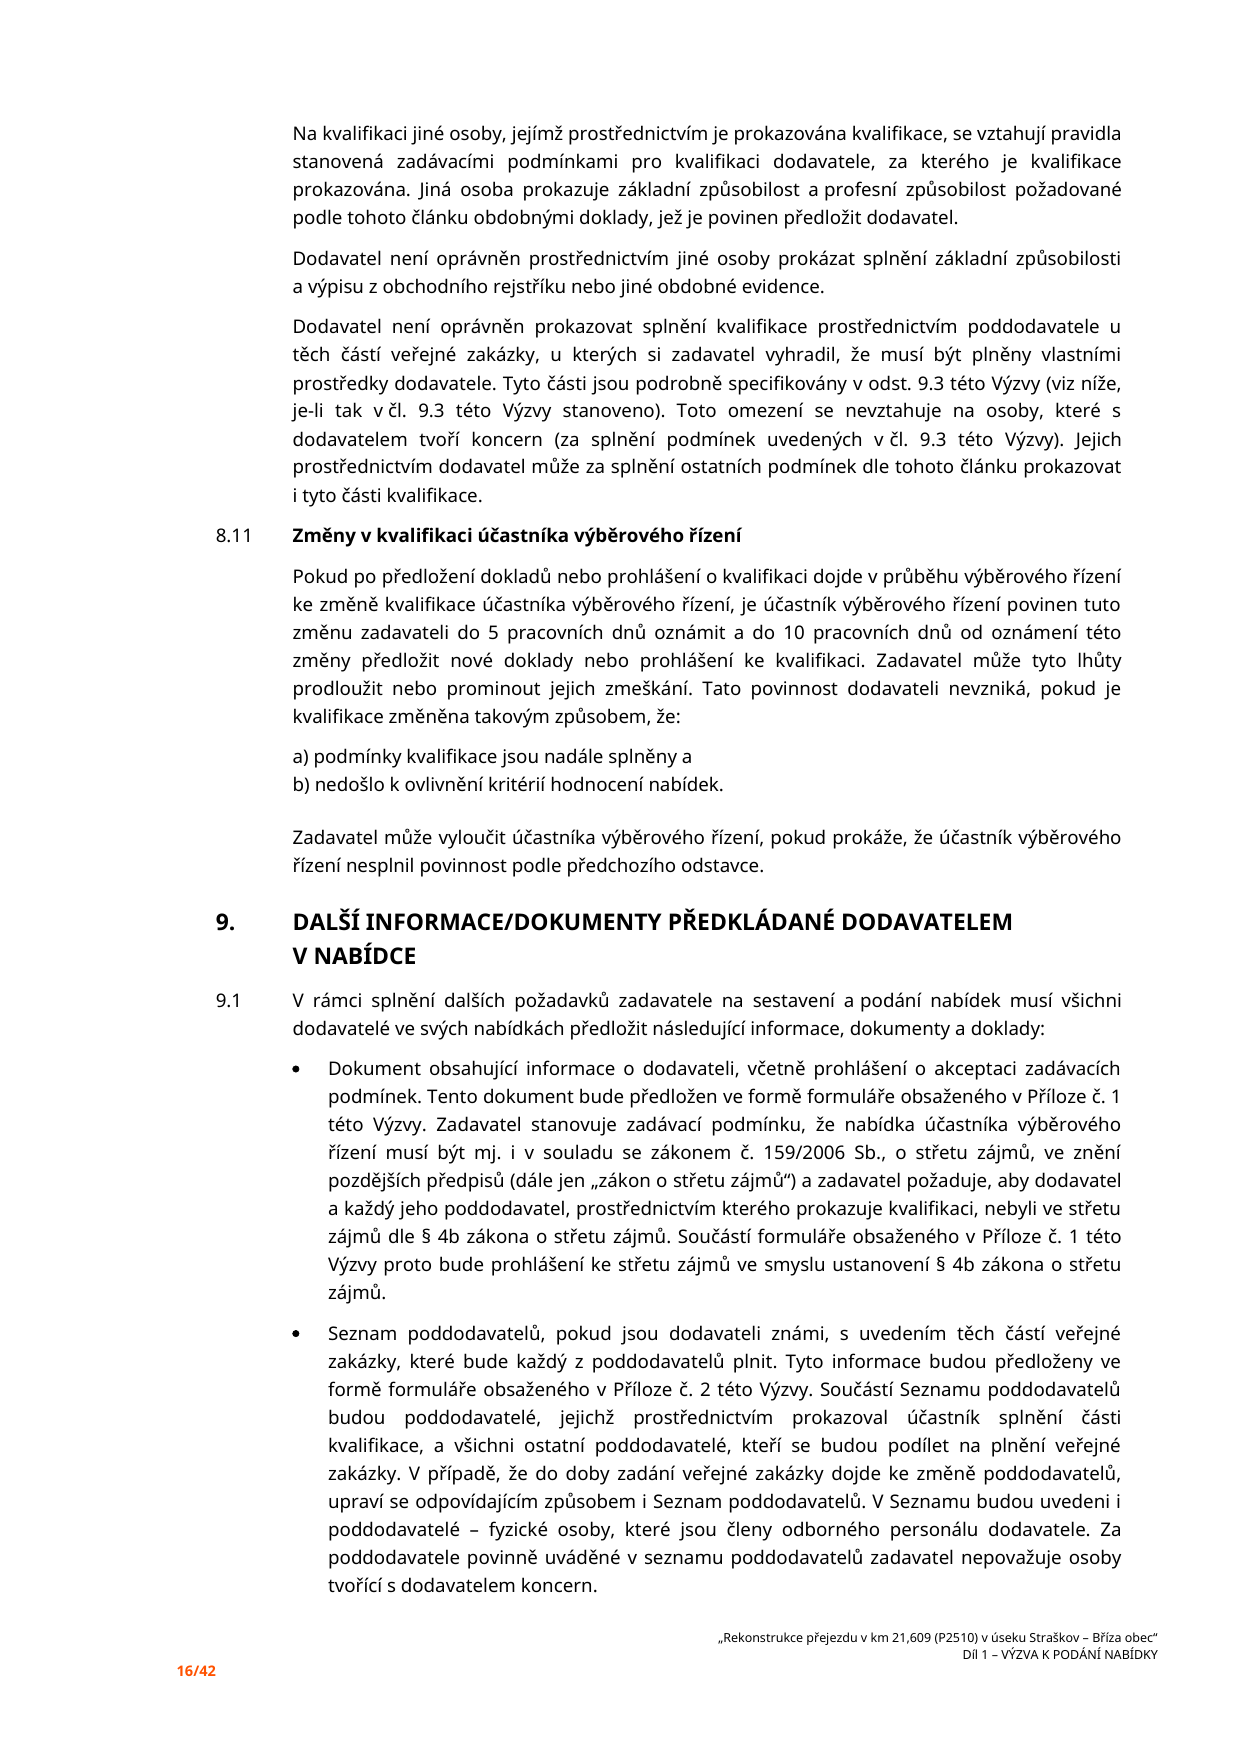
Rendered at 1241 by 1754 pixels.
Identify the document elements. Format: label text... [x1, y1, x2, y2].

text Zadavatel může vyloučit účastníka výběrového řízení, pokud prokáže, že účastník výběrového řízení nesplnil povinnost podle předchozího odstavce. [292, 824, 1122, 878]
text Na kvalifikaci jiné osoby, jejímž prostřednictvím je prokazována kvalifikace, se vztahují pravidla stanovená zadávacími podmínkami pro kvalifikaci dodavatele, za kterého je kvalifikace prokazována. Jiná osoba prokazuje základní způsobilost a profesní způsobilost požadované podle tohoto článku obdobnými doklady, jež je povinen předložit dodavatel. [292, 121, 1122, 230]
text Změny v kvalifikaci účastníka výběrového řízení [216, 522, 1122, 548]
text Dokument obsahující informace o dodavateli, včetně prohlášení o akceptaci zadávacích podmínek. Tento dokument bude předložen ve formě formuláře obsaženého v Příloze č. 1 této Výzvy. Zadavatel stanovuje zadávací podmínku, že nabídka účastníka výběrového řízení musí být mj. i v souladu se zákonem č. 159/2006 Sb., o střetu zájmů, ve znění pozdějších předpisů (dále jen „zákon o střetu zájmů“) a zadavatel požaduje, aby dodavatel a každý jeho poddodavatel, prostřednictvím kterého prokazuje kvalifikaci, nebyli ve střetu zájmů dle § 4b zákona o střetu zájmů. Součástí formuláře obsaženého v Příloze č. 1 této Výzvy proto bude prohlášení ke střetu zájmů ve smyslu ustanovení § 4b zákona o střetu zájmů. [292, 1055, 1122, 1305]
text a) podmínky kvalifikace jsou nadále splněny a [292, 743, 1122, 769]
text DALŠÍ INFORMACE/DOKUMENTY PŘEDKLÁDANÉ DODAVATELEM V NABÍDCE [216, 906, 1122, 971]
text Pokud po předložení dokladů nebo prohlášení o kvalifikaci dojde v průběhu výběrového řízení ke změně kvalifikace účastníka výběrového řízení, je účastník výběrového řízení povinen tuto změnu zadavateli do 5 pracovních dnů oznámit a do 10 pracovních dnů od oznámení této změny předložit nové doklady nebo prohlášení ke kvalifikaci. Zadavatel může tyto lhůty prodloužit nebo prominout jejich zmeškání. Tato povinnost dodavateli nevzniká, pokud je kvalifikace změněna takovým způsobem, že: [292, 563, 1122, 728]
text b) nedošlo k ovlivnění kritérií hodnocení nabídek. [292, 772, 1122, 797]
text Dodavatel není oprávněn prokazovat splnění kvalifikace prostřednictvím poddodavatele u těch částí veřejné zakázky, u kterých si zadavatel vyhradil, že musí být plněny vlastními prostředky dodavatele. Tyto části jsou podrobně specifikovány v odst. 9.3 této Výzvy (viz níže, je-li tak v čl. 9.3 této Výzvy stanoveno). Toto omezení se nevztahuje na osoby, které s dodavatelem tvoří koncern (za splnění podmínek uvedených v čl. 9.3 této Výzvy). Jejich prostřednictvím dodavatel může za splnění ostatních podmínek dle tohoto článku prokazovat i tyto části kvalifikace. [292, 314, 1122, 507]
text Dodavatel není oprávněn prostřednictvím jiné osoby prokázat splnění základní způsobilosti a výpisu z obchodního rejstříku nebo jiné obdobné evidence. [292, 245, 1122, 299]
text V rámci splnění dalších požadavků zadavatele na sestavení a podání nabídek musí všichni dodavatelé ve svých nabídkách předložit následující informace, dokumenty a doklady: [216, 987, 1122, 1040]
text Seznam poddodavatelů, pokud jsou dodavateli známi, s uvedením těch částí veřejné zakázky, které bude každý z poddodavatelů plnit. Tyto informace budou předloženy ve formě formuláře obsaženého v Příloze č. 2 této Výzvy. Součástí Seznamu poddodavatelů budou poddodavatelé, jejichž prostřednictvím prokazoval účastník splnění části kvalifikace, a všichni ostatní poddodavatelé, kteří se budou podílet na plnění veřejné zakázky. V případě, že do doby zadání veřejné zakázky dojde ke změně poddodavatelů, upraví se odpovídajícím způsobem i Seznam poddodavatelů. V Seznamu budou uvedeni i poddodavatelé – fyzické osoby, které jsou členy odborného personálu dodavatele. Za poddodavatele povinně uváděné v seznamu poddodavatelů zadavatel nepovažuje osoby tvořící s dodavatelem koncern. [292, 1320, 1122, 1598]
